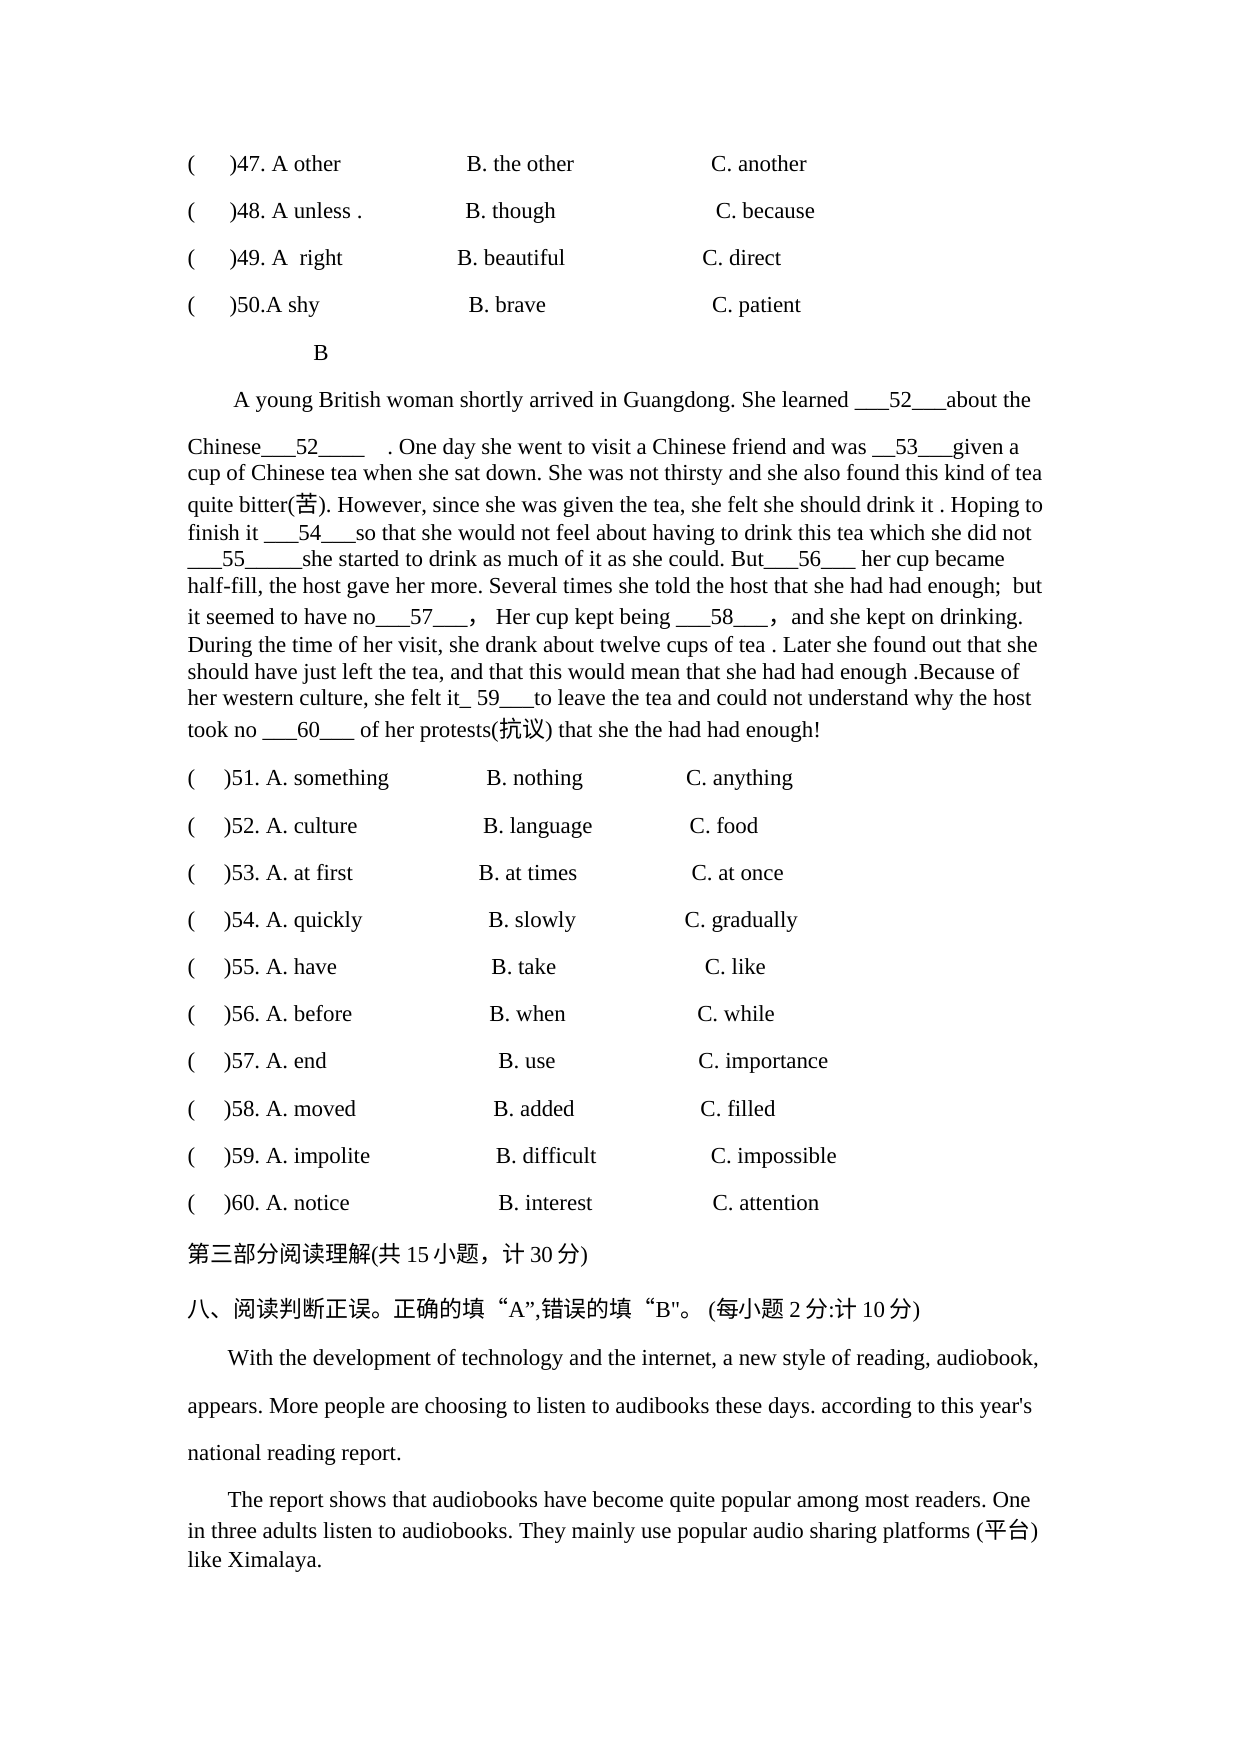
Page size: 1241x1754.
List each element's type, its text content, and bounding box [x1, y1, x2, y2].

text ( )59. A. impolite B. difficult C. impossible [187, 1142, 1053, 1168]
text ( )56. A. before B. when C. while [187, 1000, 1053, 1027]
text ( )58. A. moved B. added C. filled [187, 1095, 1053, 1121]
text ( )53. A. at first B. at times C. at once [187, 859, 1053, 885]
text ( )49. A right B. beautiful C. direct [187, 244, 1053, 271]
text ( )47. A other B. the other C. another [187, 150, 1053, 176]
text ( )60. A. notice B. interest C. attention [187, 1189, 1053, 1216]
text With the development of technology and the internet, a new style of reading, audiobook, [187, 1344, 1053, 1371]
text national reading report. [187, 1439, 1053, 1465]
text ( )51. A. something B. nothing C. anything [187, 764, 1053, 791]
text The report shows that audiobooks have become quite popular among most readers. One in three adults listen to audiobooks. They mainly use popular audio sharing platforms (平台) like Ximalaya. [187, 1486, 1053, 1572]
text 八、阅读判断正误。正确的填“A”,错误的填“B"。 (每小题2分:计10分) [187, 1290, 1053, 1324]
text appears. More people are choosing to listen to audibooks these days. according to this year's [187, 1392, 1053, 1418]
text ( )57. A. end B. use C. importance [187, 1048, 1053, 1074]
text ( )54. A. quickly B. slowly C. gradually [187, 906, 1053, 932]
text ( )55. A. have B. take C. like [187, 953, 1053, 979]
text ( )50.A shy B. brave C. patient [187, 292, 1053, 318]
text ( )52. A. culture B. language C. food [187, 812, 1053, 838]
text A young British woman shortly arrived in Guangdong. She learned ___52___about the [187, 386, 1053, 412]
text 第三部分阅读理解(共15小题，计30分) [187, 1236, 1053, 1269]
text Chinese___52____ . One day she went to visit a Chinese friend and was __53___given a cup of Chinese tea when she sat down. She was not thirsty and she also found this kind of tea quite bitter(苦). However, since she was given the tea, she felt she should drink it . Hoping to finish it ___54___so that she would not feel about having to drink this tea which she did not ___55_____she started to drink as much of it as she could. But___56___ her cup became half-fill, the host gave her more. Several times she told the host that she had had enough; but it seemed to have no___57___， Her cup kept being ___58___，and she kept on drinking. During the time of her visit, she drank about twelve cups of tea . Later she found out that she should have just left the tea, and that this would mean that she had had enough .Because of her western culture, she felt it_ 59___to leave the tea and could not understand why the host took no ___60___ of her protests(抗议) that she the had had enough! [187, 433, 1053, 744]
text B [187, 339, 1053, 365]
text ( )48. A unless . B. though C. because [187, 197, 1053, 223]
